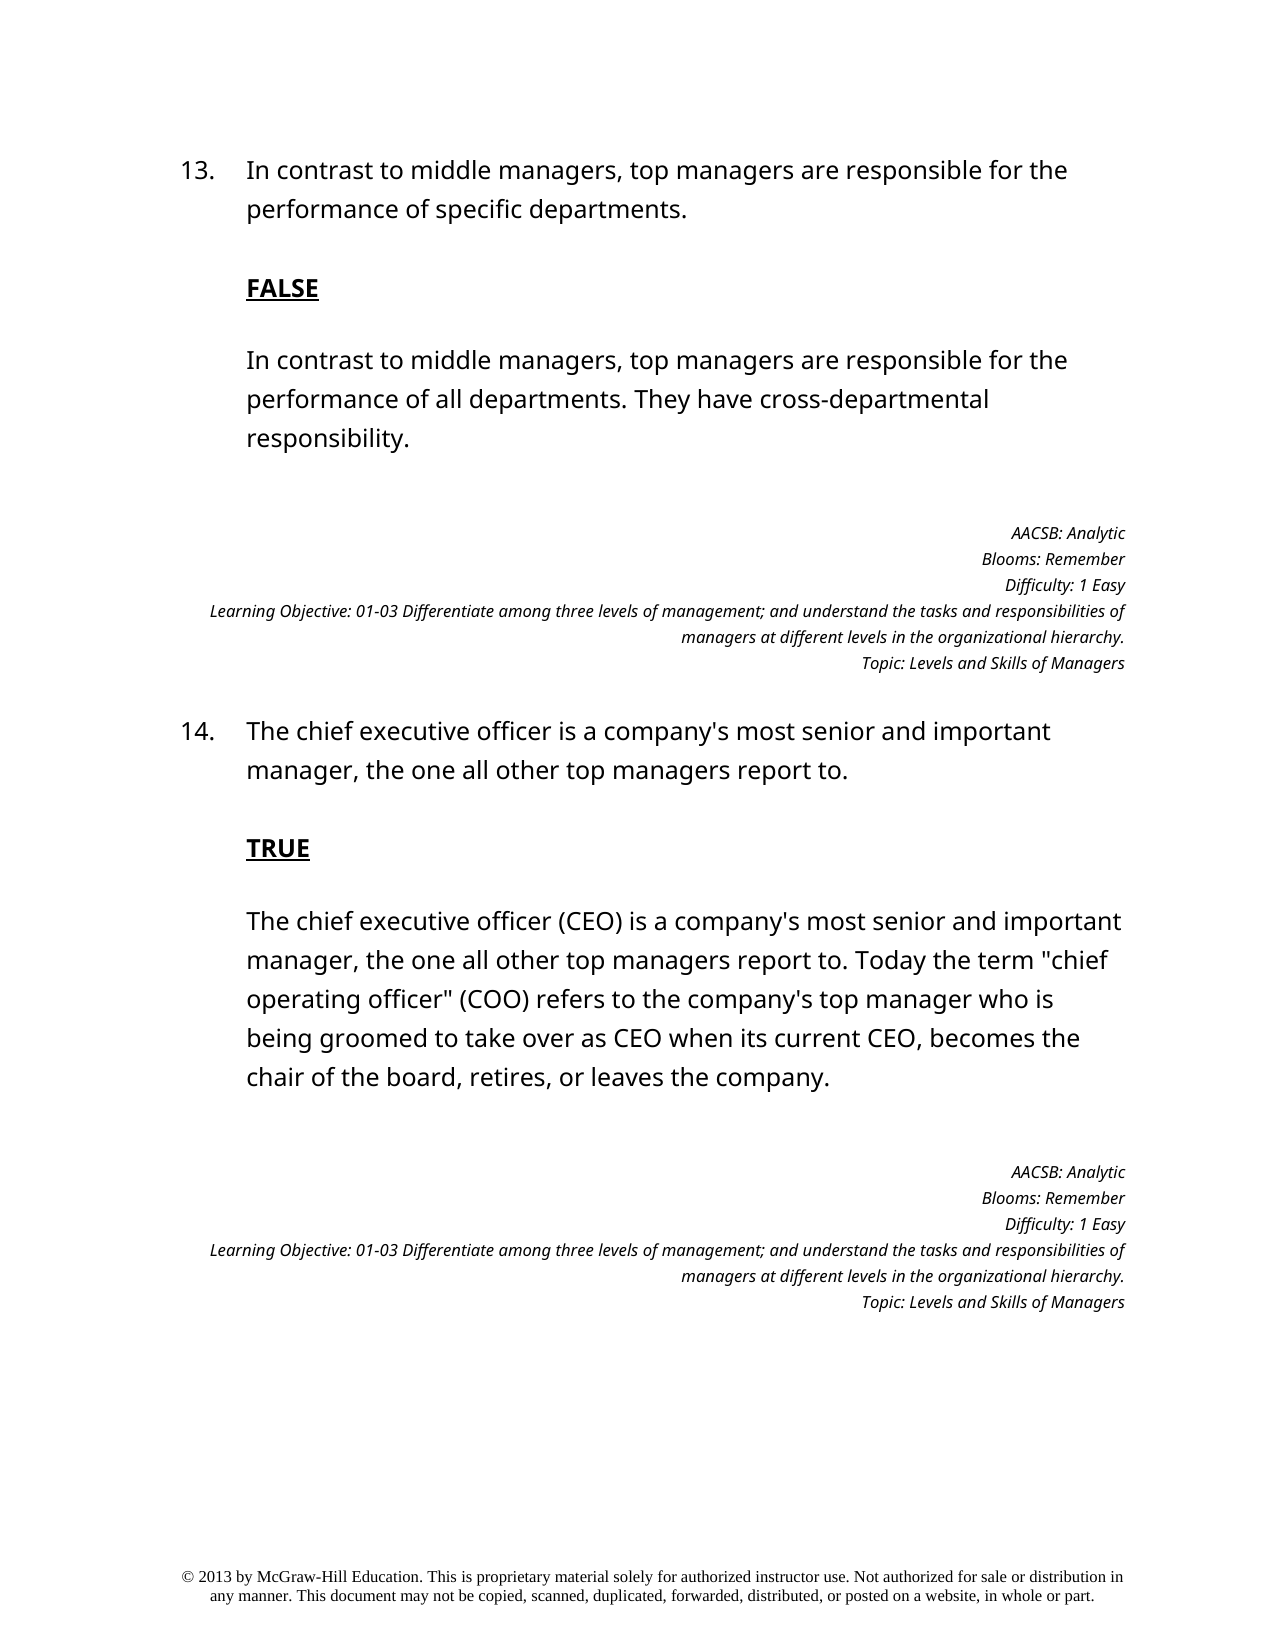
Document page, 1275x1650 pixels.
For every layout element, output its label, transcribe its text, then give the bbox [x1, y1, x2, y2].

table_header AACSB: Analytic Blooms: Remember Difficulty: 1 Easy Learning Objective: 01-03 Differentiate among three levels of management; and understand the tasks and responsibilities of managers at different levels in the organizational hierarchy. Topic: Levels and Skills of Managers [180, 1160, 1125, 1349]
table_header In contrast to middle managers, top managers are responsible for the performance of specific departments. FALSE In contrast to middle managers, top managers are responsible for the performance of all departments. They have cross-departmental responsibility. [246, 153, 1125, 492]
table_header The chief executive officer is a company's most senior and important manager, the one all other top managers report to. TRUE The chief executive officer (CEO) is a company's most senior and important manager, the one all other top managers report to. Today the term "chief operating officer" (COO) refers to the company's top manager who is being groomed to take over as CEO when its current CEO, becomes the chair of the board, retires, or leaves the company. [246, 713, 1125, 1131]
table_header 14. [180, 713, 246, 1131]
table_header AACSB: Analytic Blooms: Remember Difficulty: 1 Easy Learning Objective: 01-03 Differentiate among three levels of management; and understand the tasks and responsibilities of managers at different levels in the organizational hierarchy. Topic: Levels and Skills of Managers [180, 521, 1125, 710]
table_header 13. [180, 153, 246, 492]
